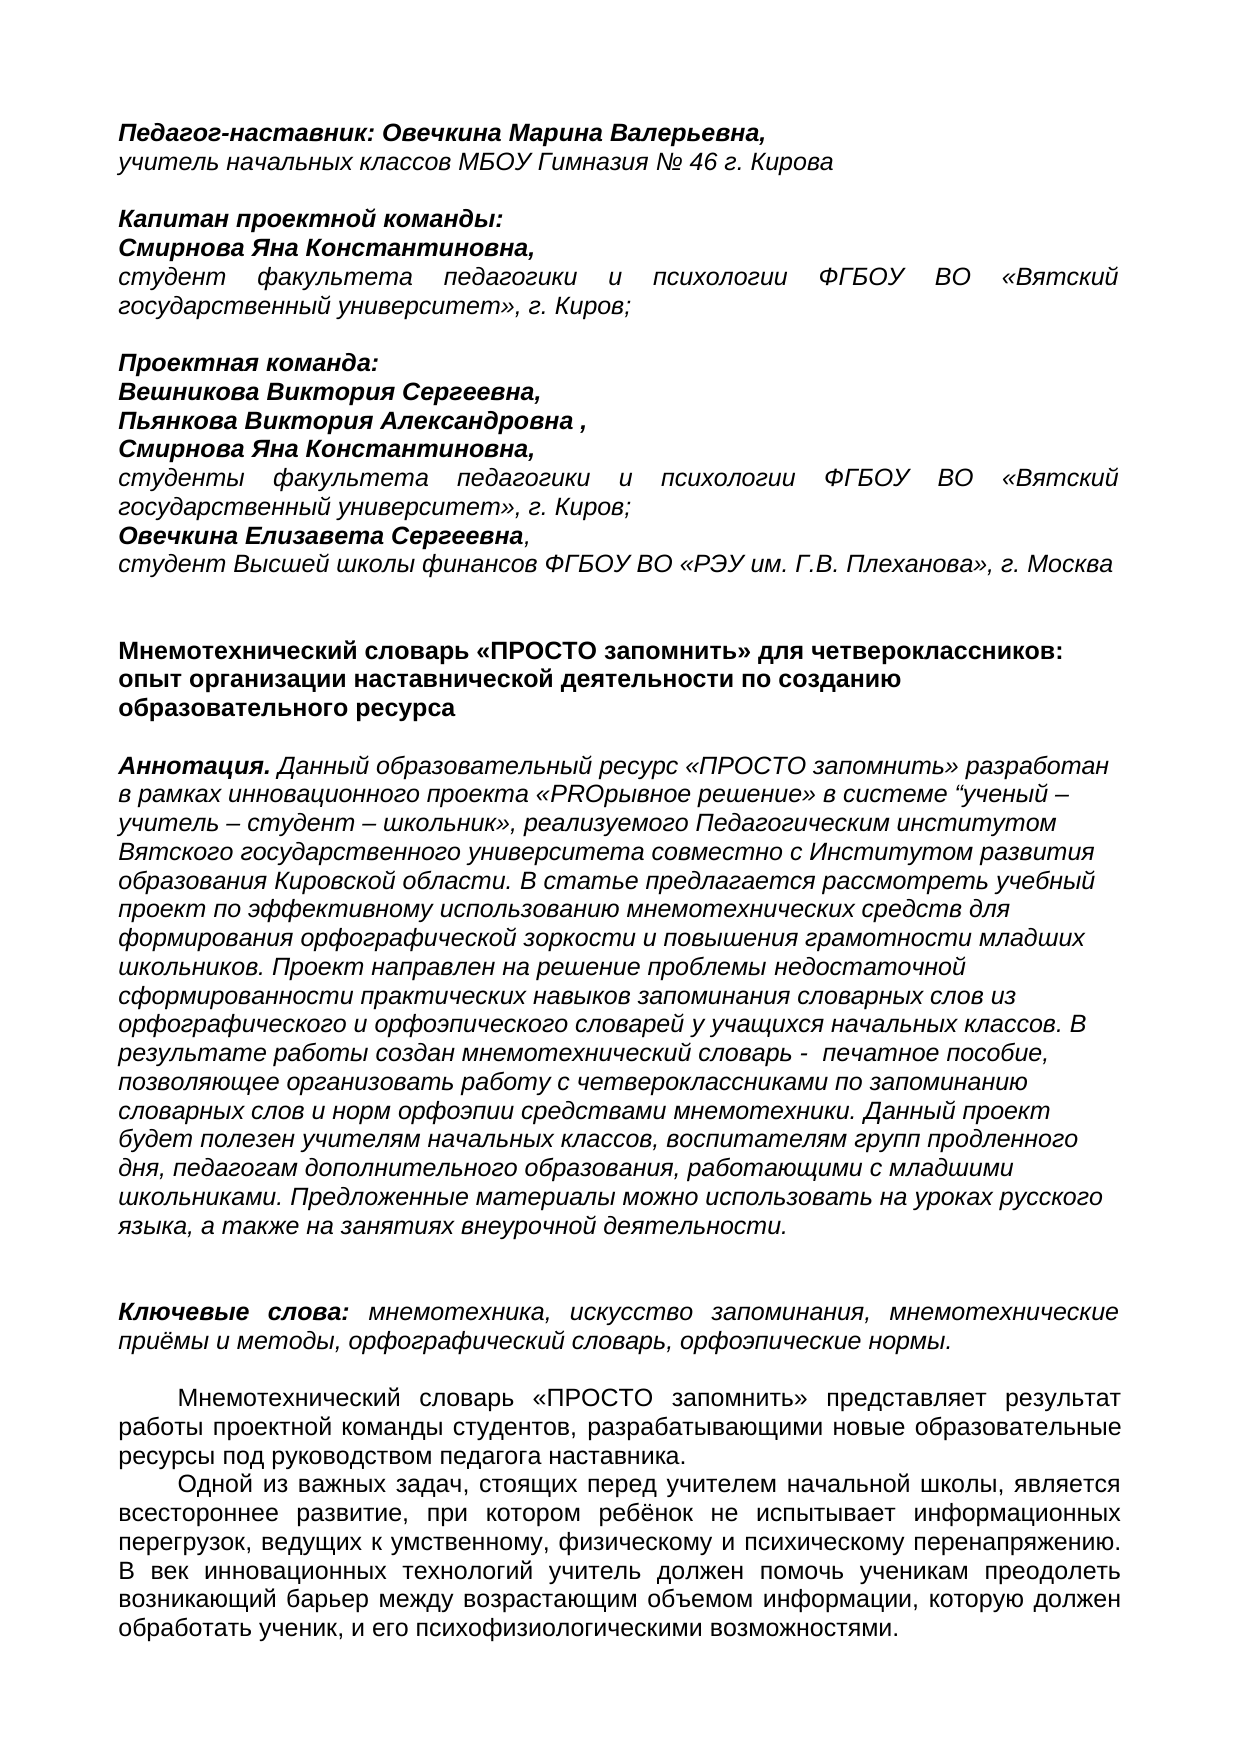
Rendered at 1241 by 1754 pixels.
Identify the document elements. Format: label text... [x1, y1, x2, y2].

text Одной из важных задач, стоящих перед учителем начальной школы, является всестороннее развитие, при котором ребёнок не испытывает информационных перегрузок, ведущих к умственному, физическому и психическому перенапряжению. В век инновационных технологий учитель должен помочь ученикам преодолеть возникающий барьер между возрастающим объемом информации, которую должен обработать ученик, и его психофизиологическими возможностями. [118, 1469, 1122, 1642]
text Мнемотехнический словарь «ПРОСТО запомнить» для четвероклассников: опыт организации наставнической деятельности по созданию образовательного ресурса [118, 636, 1122, 722]
text Смирнова Яна Константиновна, [118, 434, 1122, 463]
text Пьянкова Виктория Александровна , [118, 406, 1122, 434]
text Ключевые слова: мнемотехника, искусство запоминания, мнемотехнические приёмы и методы, орфографический словарь, орфоэпические нормы. [118, 1297, 1122, 1354]
text Мнемотехнический словарь «ПРОСТО запомнить» представляет результат работы проектной команды студентов, разрабатывающими новые образовательные ресурсы под руководством педагога наставника. [118, 1383, 1122, 1469]
text Проектная команда: [118, 348, 1122, 377]
text студент факультета педагогики и психологии ФГБОУ ВО «Вятский государственный университет», г. Киров; [118, 262, 1122, 319]
text студенты факультета педагогики и психологии ФГБОУ ВО «Вятский государственный университет», г. Киров; [118, 463, 1122, 521]
text учитель начальных классов МБОУ Гимназия № 46 г. Кирова [118, 147, 1122, 176]
text Педагог-наставник: Овечкина Марина Валерьевна, [118, 118, 1122, 147]
text Капитан проектной команды: [118, 204, 1122, 233]
text Смирнова Яна Константиновна, [118, 233, 1122, 262]
text Вешникова Виктория Сергеевна, [118, 377, 1122, 406]
text Аннотация. Данный образовательный ресурс «ПРОСТО запомнить» разработан в рамках инновационного проекта «PROрывное решение» в системе “ученый – учитель – студент – школьник», реализуемого Педагогическим институтом Вятского государственного университета совместно с Институтом развития образования Кировской области. В статье предлагается рассмотреть учебный проект по эффективному использованию мнемотехнических средств для формирования орфографической зоркости и повышения грамотности младших школьников. Проект направлен на решение проблемы недостаточной сформированности практических навыков запоминания словарных слов из орфографического и орфоэпического словарей у учащихся начальных классов. В результате работы создан мнемотехнический словарь - печатное пособие, позволяющее организовать работу с четвероклассниками по запоминанию словарных слов и норм орфоэпии средствами мнемотехники. Данный проект будет полезен учителям начальных классов, воспитателям групп продленного дня, педагогам дополнительного образования, работающими с младшими школьниками. Предложенные материалы можно использовать на уроках русского языка, а также на занятиях внеурочной деятельности. [118, 751, 1122, 1239]
text Овечкина Елизавета Сергеевна, студент Высшей школы финансов ФГБОУ ВО «РЭУ им. Г.В. Плеханова», г. Москва [118, 521, 1122, 607]
